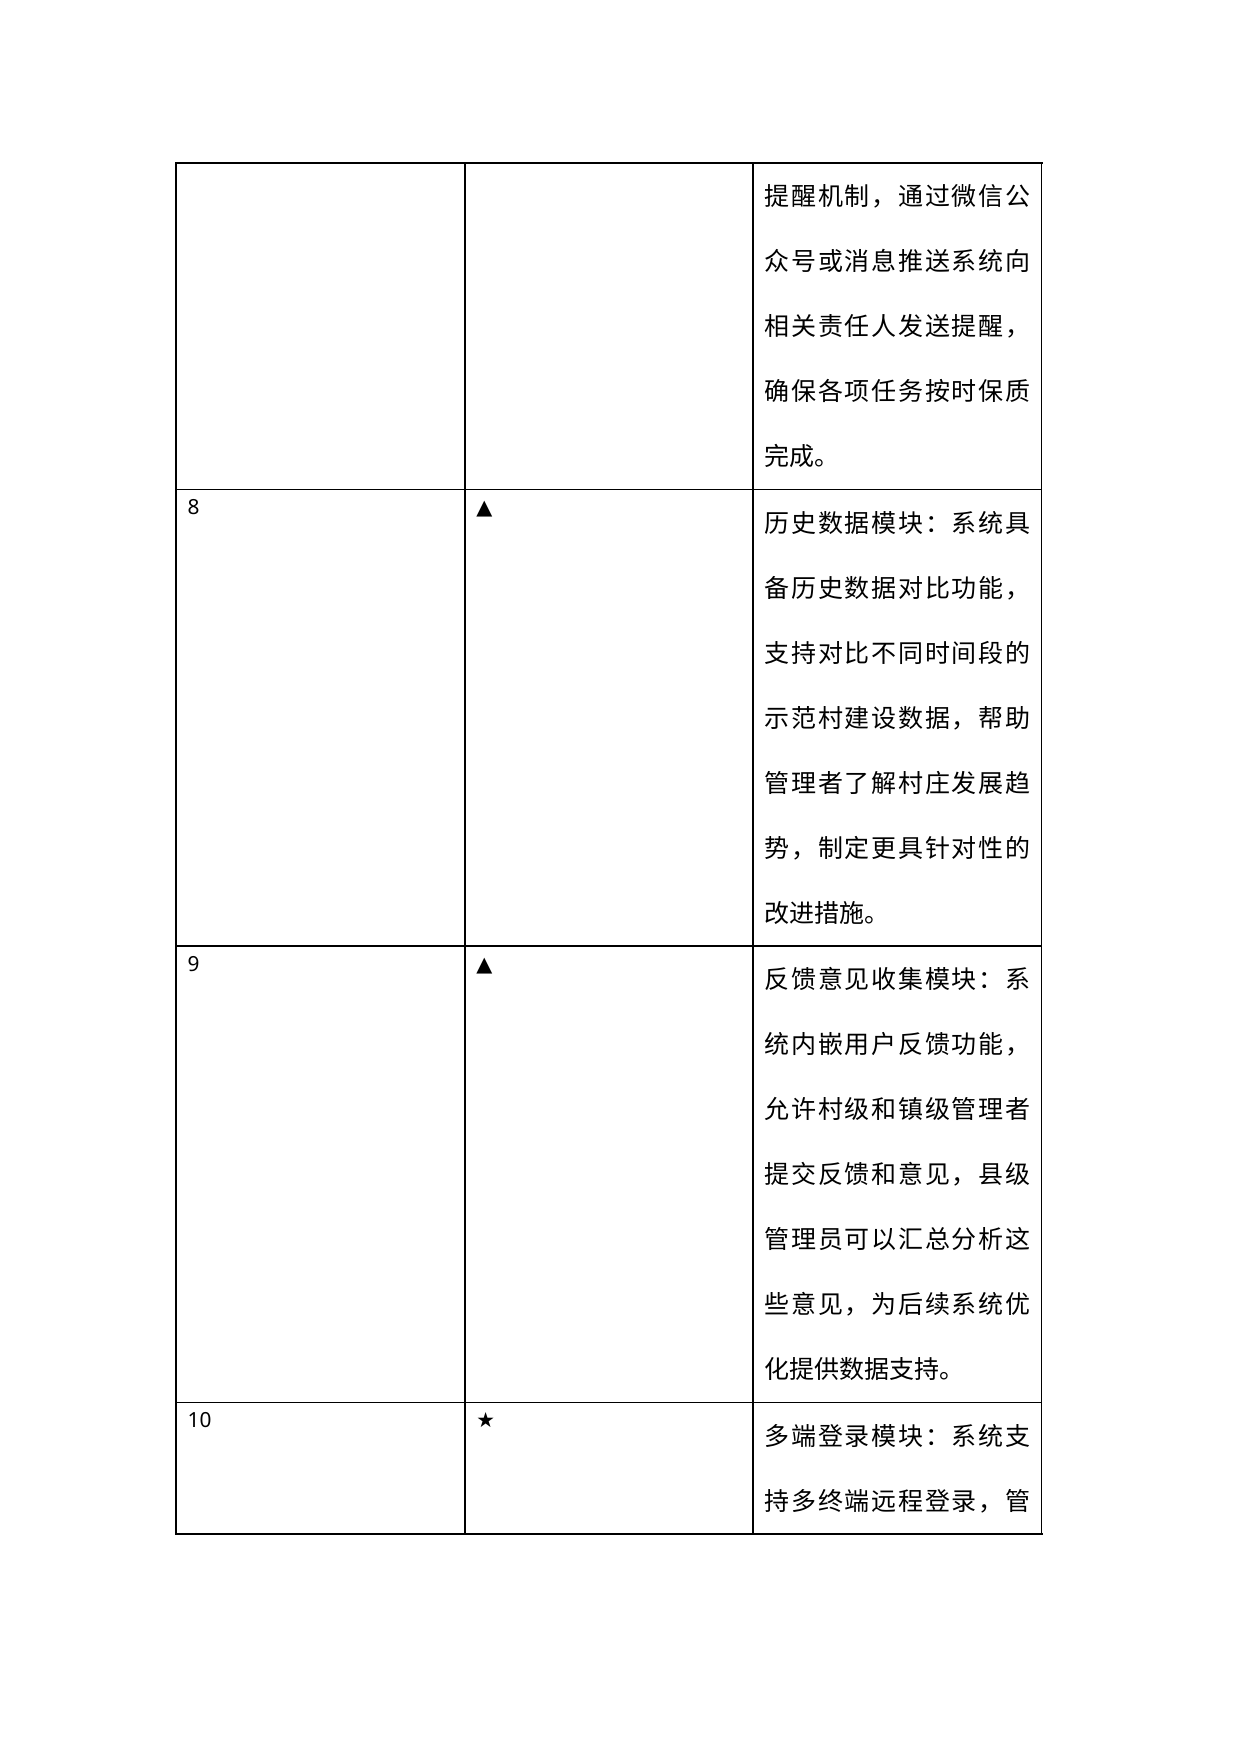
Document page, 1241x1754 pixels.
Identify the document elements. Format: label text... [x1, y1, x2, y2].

table_cell 历史数据模块：系统具备历史数据对比功能，支持对比不同时间段的示范村建设数据，帮助管理者了解村庄发展趋势，制定更具针对性的改进措施。 [754, 490, 1041, 945]
table_cell 7 [177, 164, 464, 488]
table_cell ★ [466, 164, 752, 488]
table_cell 8 [177, 490, 464, 945]
table_cell ▲ [466, 947, 752, 1402]
table_cell 10 [177, 1403, 464, 1533]
table_cell ▲ [466, 490, 752, 945]
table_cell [754, 1403, 1041, 1533]
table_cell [754, 164, 1041, 488]
table_cell ★ [466, 1403, 752, 1533]
table_cell 9 [177, 947, 464, 1402]
table_cell 反馈意见收集模块：系统内嵌用户反馈功能，允许村级和镇级管理者提交反馈和意见，县级管理员可以汇总分析这些意见，为后续系统优化提供数据支持。 [754, 947, 1041, 1402]
